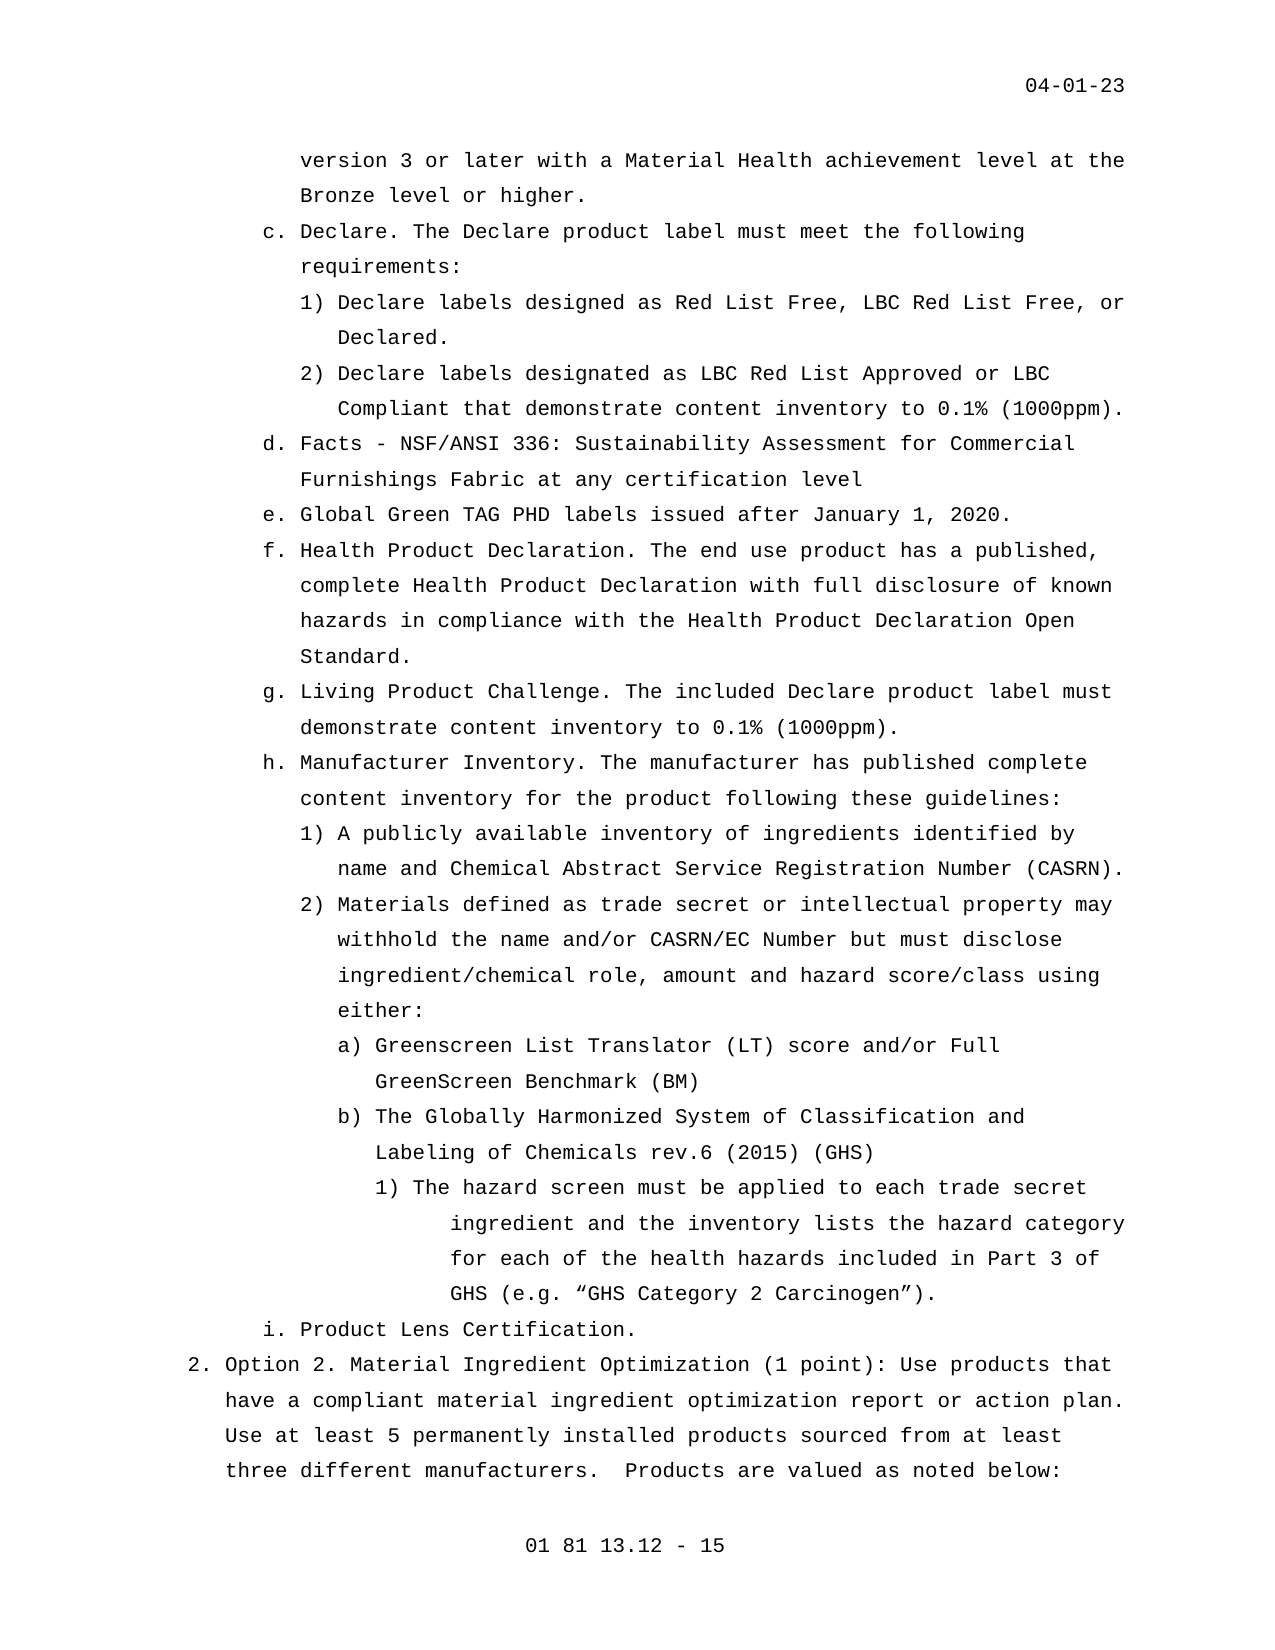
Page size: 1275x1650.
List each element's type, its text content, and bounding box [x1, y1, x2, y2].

text Living Product Challenge. The included Declare product label must demonstrate content inventory to 0.1% (1000ppm). [262, 681, 1125, 740]
text Declare labels designed as Red List Free, LBC Red List Free, or Declared. [300, 292, 1125, 351]
text The Globally Harmonized System of Classification and Labeling of Chemicals rev.6 (2015) (GHS) [337, 1106, 1125, 1165]
text The hazard screen must be applied to each trade secret ingredient and the inventory lists the hazard category for each of the health hazards included in Part 3 of GHS (e.g. “GHS Category 2 Carcinogen”). [375, 1177, 1125, 1307]
text Facts - NSF/ANSI 336: Sustainability Assessment for Commercial Furnishings Fabric at any certification level [262, 433, 1125, 492]
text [262, 150, 1125, 209]
text Manufacturer Inventory. The manufacturer has published complete content inventory for the product following these guidelines: [262, 752, 1125, 811]
text Product Lens Certification. [262, 1319, 1125, 1342]
text Declare labels designated as LBC Red List Approved or LBC Compliant that demonstrate content inventory to 0.1% (1000ppm). [300, 362, 1125, 422]
text Greenscreen List Translator (LT) score and/or Full GreenScreen Benchmark (BM) [337, 1035, 1125, 1094]
text A publicly available inventory of ingredients identified by name and Chemical Abstract Service Registration Number (CASRN). [300, 823, 1125, 882]
text Global Green TAG PHD labels issued after January 1, 2020. [262, 504, 1125, 528]
text Declare. The Declare product label must meet the following requirements: [262, 221, 1125, 280]
text Health Product Declaration. The end use product has a published, complete Health Product Declaration with full disclosure of known hazards in compliance with the Health Product Declaration Open Standard. [262, 539, 1125, 669]
text Materials defined as trade secret or intellectual property may withhold the name and/or CASRN/EC Number but must disclose ingredient/chemical role, amount and hazard score/class using either: [300, 894, 1125, 1024]
text Option 2. Material Ingredient Optimization (1 point): Use products that have a compliant material ingredient optimization report or action plan. Use at least 5 permanently installed products sourced from at least three different manufacturers. Products are valued as noted below: [187, 1354, 1125, 1484]
